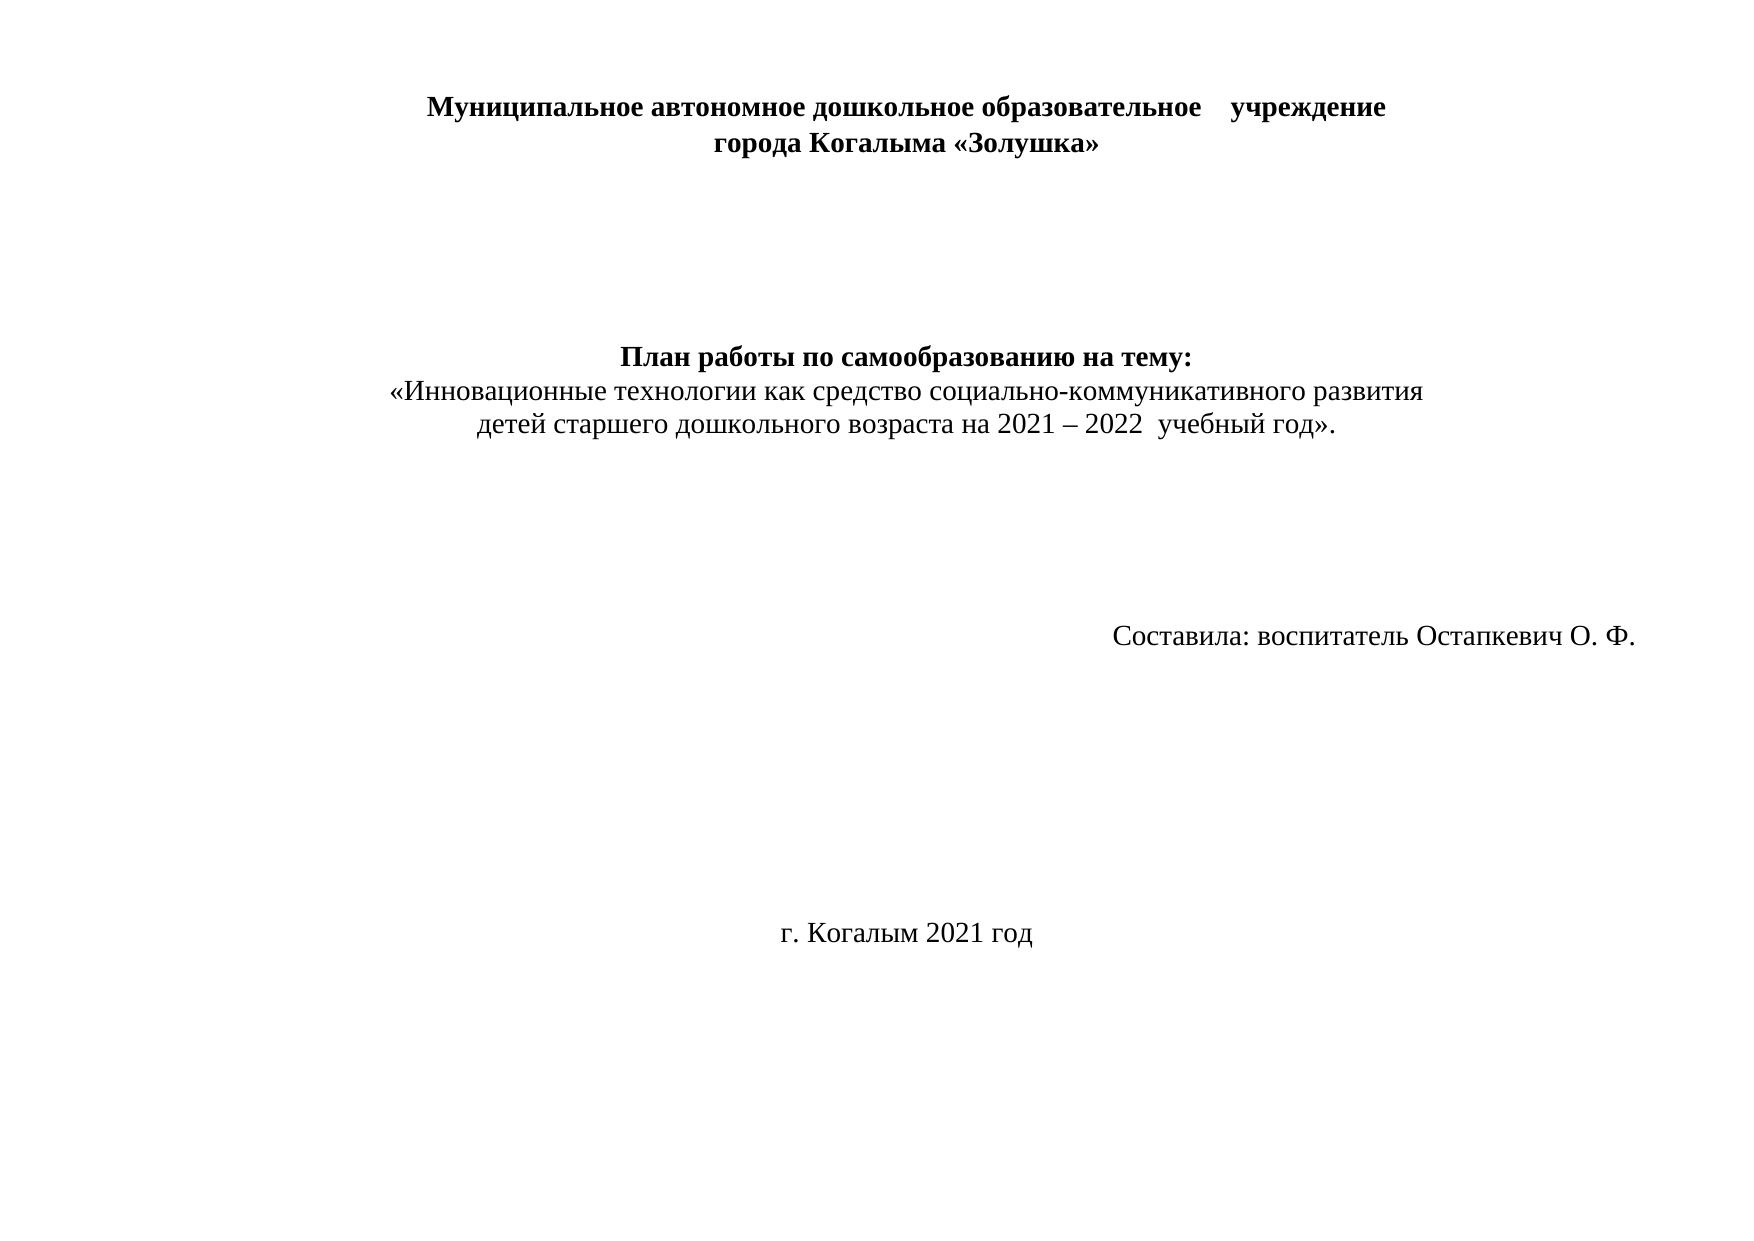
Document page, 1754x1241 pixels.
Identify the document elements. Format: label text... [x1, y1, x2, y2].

text Составила: воспитатель Остапкевич О. Ф. [177, 618, 1636, 651]
text г. Когалым 2021 год [177, 915, 1636, 948]
text «Инновационные технологии как средство социально-коммуникативного развития [177, 373, 1636, 406]
text города Когалыма «Золушка» [177, 125, 1636, 158]
text Муниципальное автономное дошкольное образовательное учреждение [177, 89, 1636, 122]
text детей старшего дошкольного возраста на 2021 – 2022 учебный год». [177, 406, 1636, 440]
text План работы по самообразованию на тему: [177, 339, 1636, 373]
